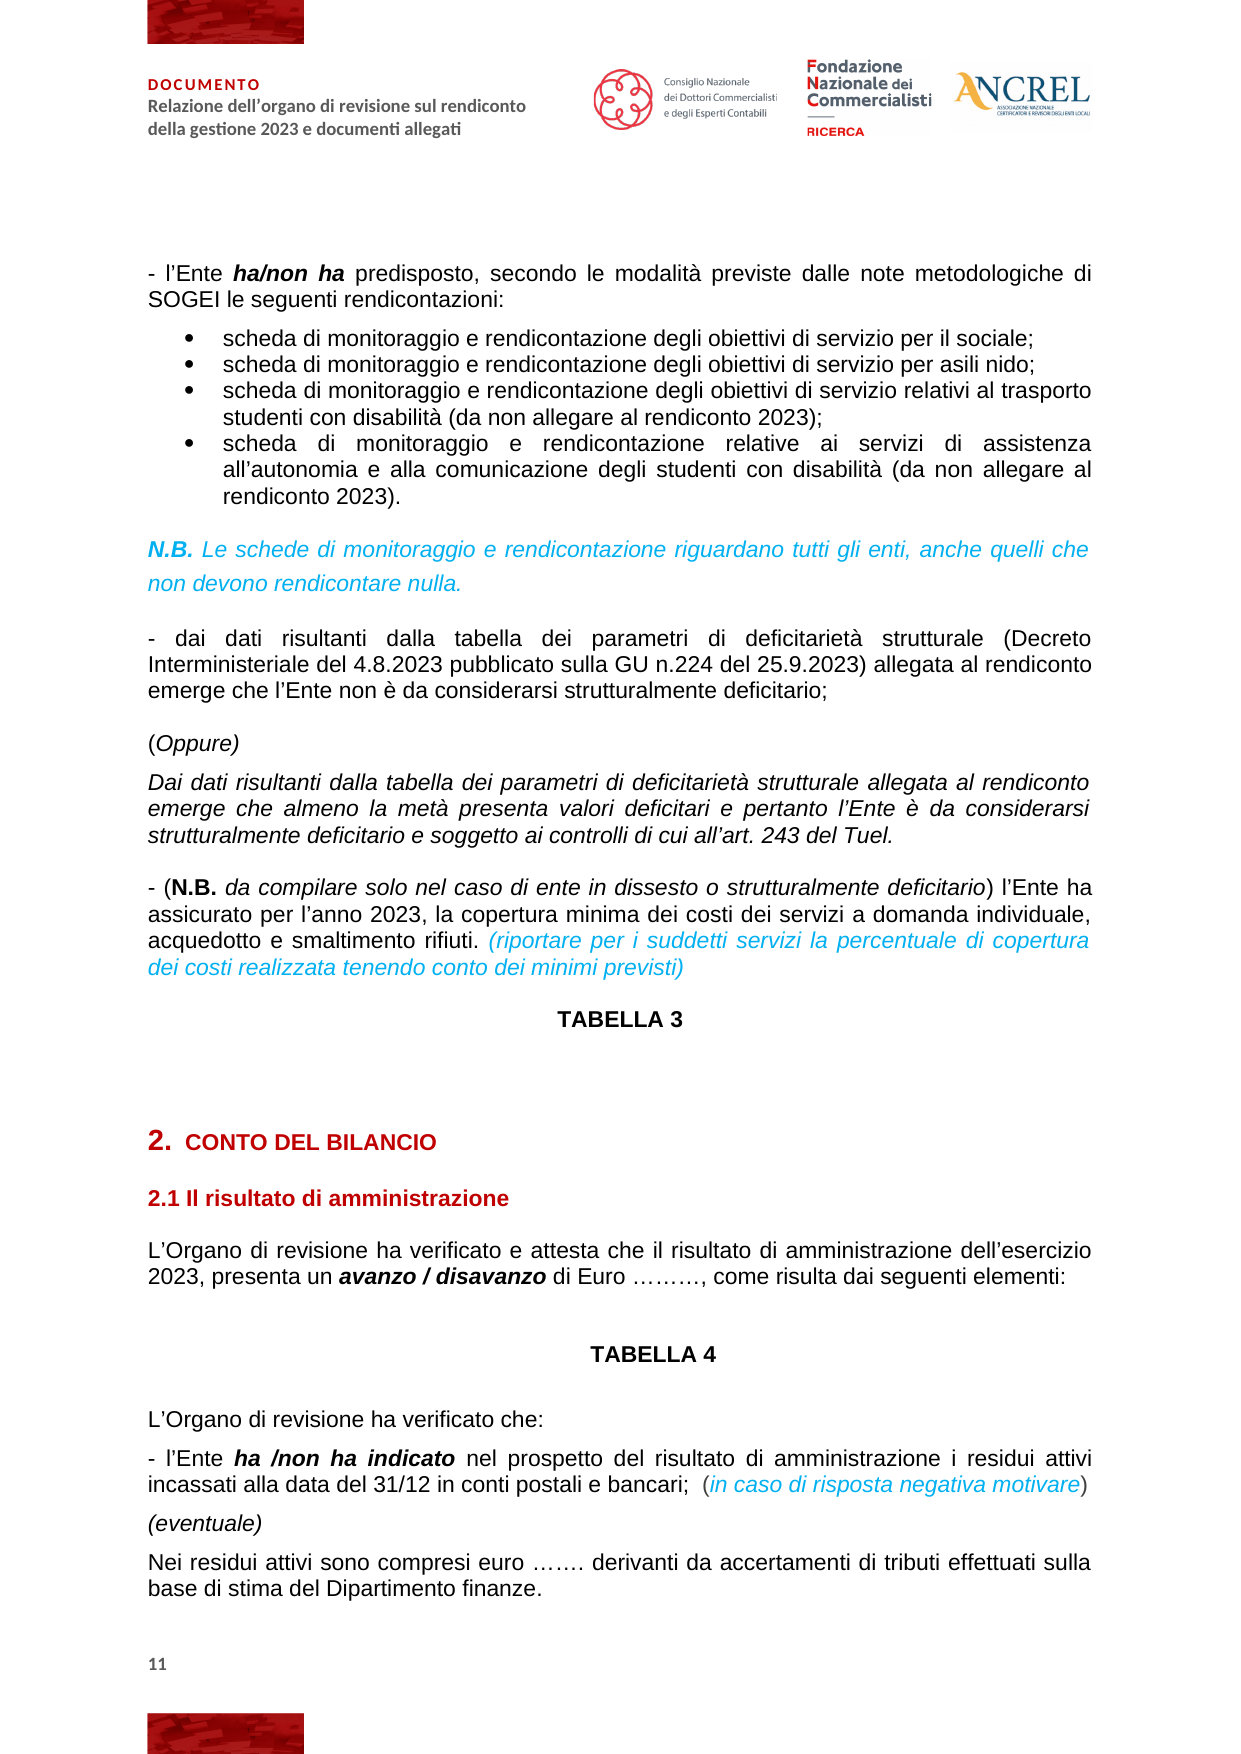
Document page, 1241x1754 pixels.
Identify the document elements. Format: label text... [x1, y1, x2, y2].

list scheda di monitoraggio e rendicontazione relative ai servizi di assistenza all’autonomia e alla comunicazione degli studenti con disabilità (da non allegare al rendiconto 2023). [185, 430, 1092, 509]
picture [148, 1714, 304, 1754]
text Nei residui attivi sono compresi euro ……. derivanti da accertamenti di tributi effettuati sulla base di stima del Dipartimento finanze. [148, 1549, 1092, 1602]
picture [593, 69, 777, 130]
text L’Organo di revisione ha verificato che: [148, 1406, 1092, 1432]
list scheda di monitoraggio e rendicontazione degli obiettivi di servizio per il sociale; [185, 325, 1092, 351]
text (eventuale) [148, 1510, 1092, 1536]
text - dai dati risultanti dalla tabella dei parametri di deficitarietà strutturale (Decreto Interministeriale del 4.8.2023 pubblicato sulla GU n.224 del 25.9.2023) allegata al rendiconto emerge che l’Ente non è da considerarsi strutturalmente deficitario; [148, 625, 1092, 704]
picture [148, 0, 304, 44]
text 2.1 Il risultato di amministrazione [148, 1185, 1092, 1212]
list scheda di monitoraggio e rendicontazione degli obiettivi di servizio relativi al trasporto studenti con disabilità (da non allegare al rendiconto 2023); [185, 377, 1092, 430]
picture [951, 62, 1094, 131]
list TABELLA 4 [518, 1341, 1092, 1367]
text - l’Ente ha/non ha predisposto, secondo le modalità previste dalle note metodologiche di SOGEI le seguenti rendicontazioni: [148, 259, 1092, 312]
picture [807, 59, 932, 136]
text TABELLA 3 [148, 1006, 1092, 1032]
subtitle CONTO DEL BILANCIO [148, 1123, 1092, 1157]
text L’Organo di revisione ha verificato e attesta che il risultato di amministrazione dell’esercizio 2023, presenta un avanzo / disavanzo di Euro ………, come risulta dai seguenti elementi: [148, 1237, 1092, 1289]
text - l’Ente ha /non ha indicato nel prospetto del risultato di amministrazione i residui attivi incassati alla data del 31/12 in conti postali e bancari; (in caso di risposta negativa motivare) [148, 1445, 1092, 1497]
text - (N.B. da compilare solo nel caso di ente in dissesto o strutturalmente deficitario) l’Ente ha assicurato per l’anno 2023, la copertura minima dei costi dei servizi a domanda individuale, acquedotto e smaltimento rifiuti. (riportare per i suddetti servizi la percentuale di copertura dei costi realizzata tenendo conto dei minimi previsti) [148, 874, 1092, 980]
text N.B. Le schede di monitoraggio e rendicontazione riguardano tutti gli enti, anche quelli che non devono rendicontare nulla. [148, 536, 1092, 596]
list scheda di monitoraggio e rendicontazione degli obiettivi di servizio per asili nido; [185, 351, 1092, 377]
text (Oppure) [148, 730, 1092, 756]
text Dai dati risultanti dalla tabella dei parametri di deficitarietà strutturale allegata al rendiconto emerge che almeno la metà presenta valori deficitari e pertanto l’Ente è da considerarsi strutturalmente deficitario e soggetto ai controlli di cui all’art. 243 del Tuel. [148, 769, 1092, 848]
